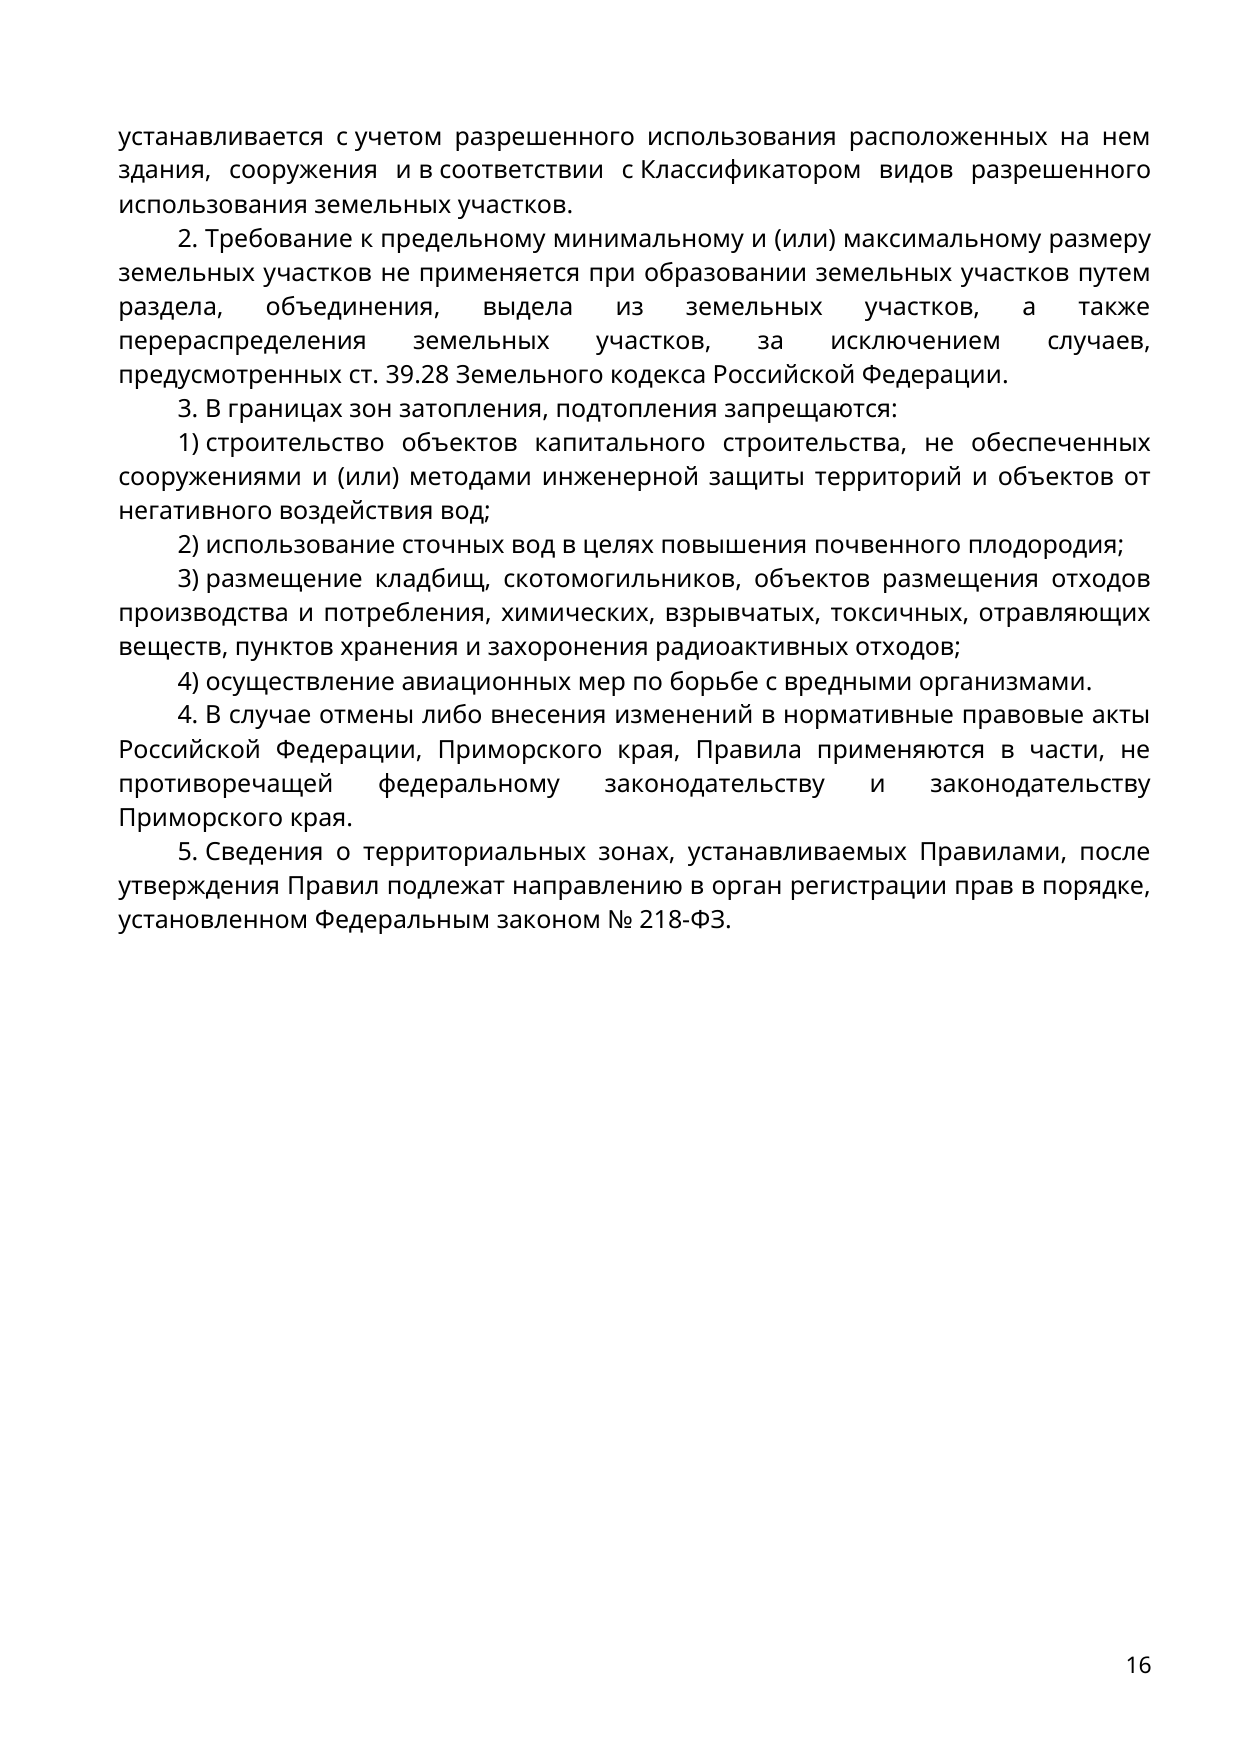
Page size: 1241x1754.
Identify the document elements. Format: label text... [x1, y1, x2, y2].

text 4. В случае отмены либо внесения изменений в нормативные правовые акты Российской Федерации, Приморского края, Правила применяются в части, не противоречащей федеральному законодательству и законодательству Приморского края. [118, 697, 1152, 833]
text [118, 118, 1152, 220]
text 1) строительство объектов капитального строительства, не обеспеченных сооружениями и (или) методами инженерной защиты территорий и объектов от негативного воздействия вод; [118, 425, 1152, 527]
text 2) использование сточных вод в целях повышения почвенного плодородия; [118, 527, 1152, 561]
text 4) осуществление авиационных мер по борьбе с вредными организмами. [118, 663, 1152, 697]
text 3) размещение кладбищ, скотомогильников, объектов размещения отходов производства и потребления, химических, взрывчатых, токсичных, отравляющих веществ, пунктов хранения и захоронения радиоактивных отходов; [118, 561, 1152, 663]
text 3. В границах зон затопления, подтопления запрещаются: [118, 391, 1152, 425]
text 5. Сведения о территориальных зонах, устанавливаемых Правилами, после утверждения Правил подлежат направлению в орган регистрации прав в порядке, установленном Федеральным законом № 218-ФЗ. [118, 833, 1152, 936]
text 2. Требование к предельному минимальному и (или) максимальному размеру земельных участков не применяется при образовании земельных участков путем раздела, объединения, выдела из земельных участков, а также перераспределения земельных участков, за исключением случаев, предусмотренных ст. 39.28 Земельного кодекса Российской Федерации. [118, 220, 1152, 391]
